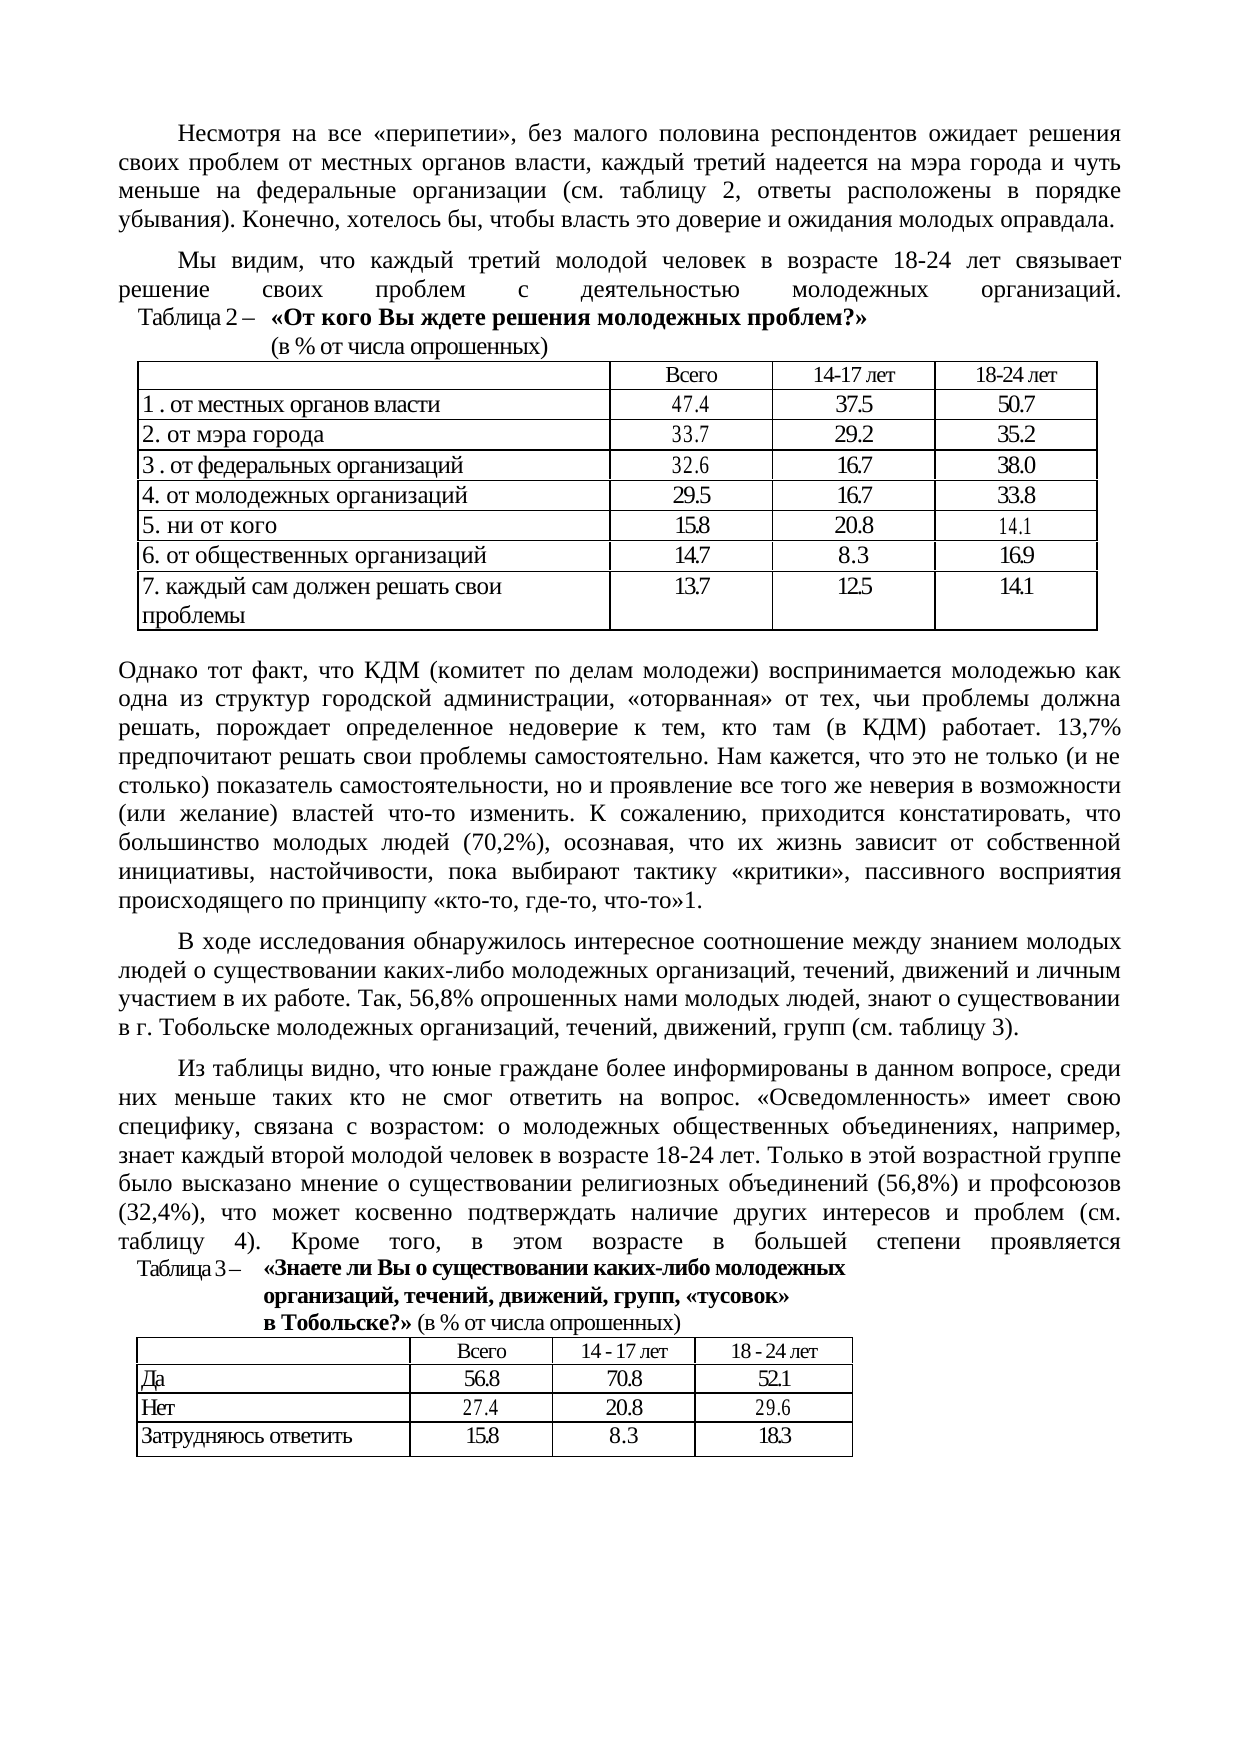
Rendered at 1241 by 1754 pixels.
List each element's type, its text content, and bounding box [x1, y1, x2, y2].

text В ходе исследования обнаружилось интересное соотношение между знанием молодых людей о существовании каких-либо молодежных организаций, течений, движений и личным участием в их работе. Так, 56,8% опрошенных нами молодых людей, знают о существовании в г. Тобольске молодежных организаций, течений, движений, групп (см. таблицу 3). [118, 926, 1122, 1041]
text Несмотря на все «перипетии», без малого половина респондентов ожидает решения своих проблем от местных органов власти, каждый третий надеется на мэра города и чуть меньше на федеральные организации (см. таблицу 2, ответы расположены в порядке убывания). Конечно, хотелось бы, чтобы власть это доверие и ожидания молодых оправдала. [118, 118, 1122, 233]
text Мы видим, что каждый третий молодой человек в возрасте 18-24 лет связывает решение своих проблем с деятельностью молодежных организаций. Однако тот факт, что КДМ (комитет по делам молодежи) воспринимается молодежью как одна из структур городской администрации, «оторванная» от тех, чьи проблемы должна решать, порождает определенное недоверие к тем, кто там (в КДМ) работает. 13,7% предпочитают решать свои проблемы самостоятельно. Нам кажется, что это не только (и не столько) показатель самостоятельности, но и проявление все того же неверия в возможности (или желание) властей что-то изменить. К сожалению, приходится констатировать, что большинство молодых людей (70,2%), осознавая, что их жизнь зависит от собственной инициативы, настойчивости, пока выбирают тактику «критики», пассивного восприятия происходящего по принципу «кто-то, где-то, что-то»1. [118, 246, 1122, 913]
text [118, 1053, 1122, 1480]
